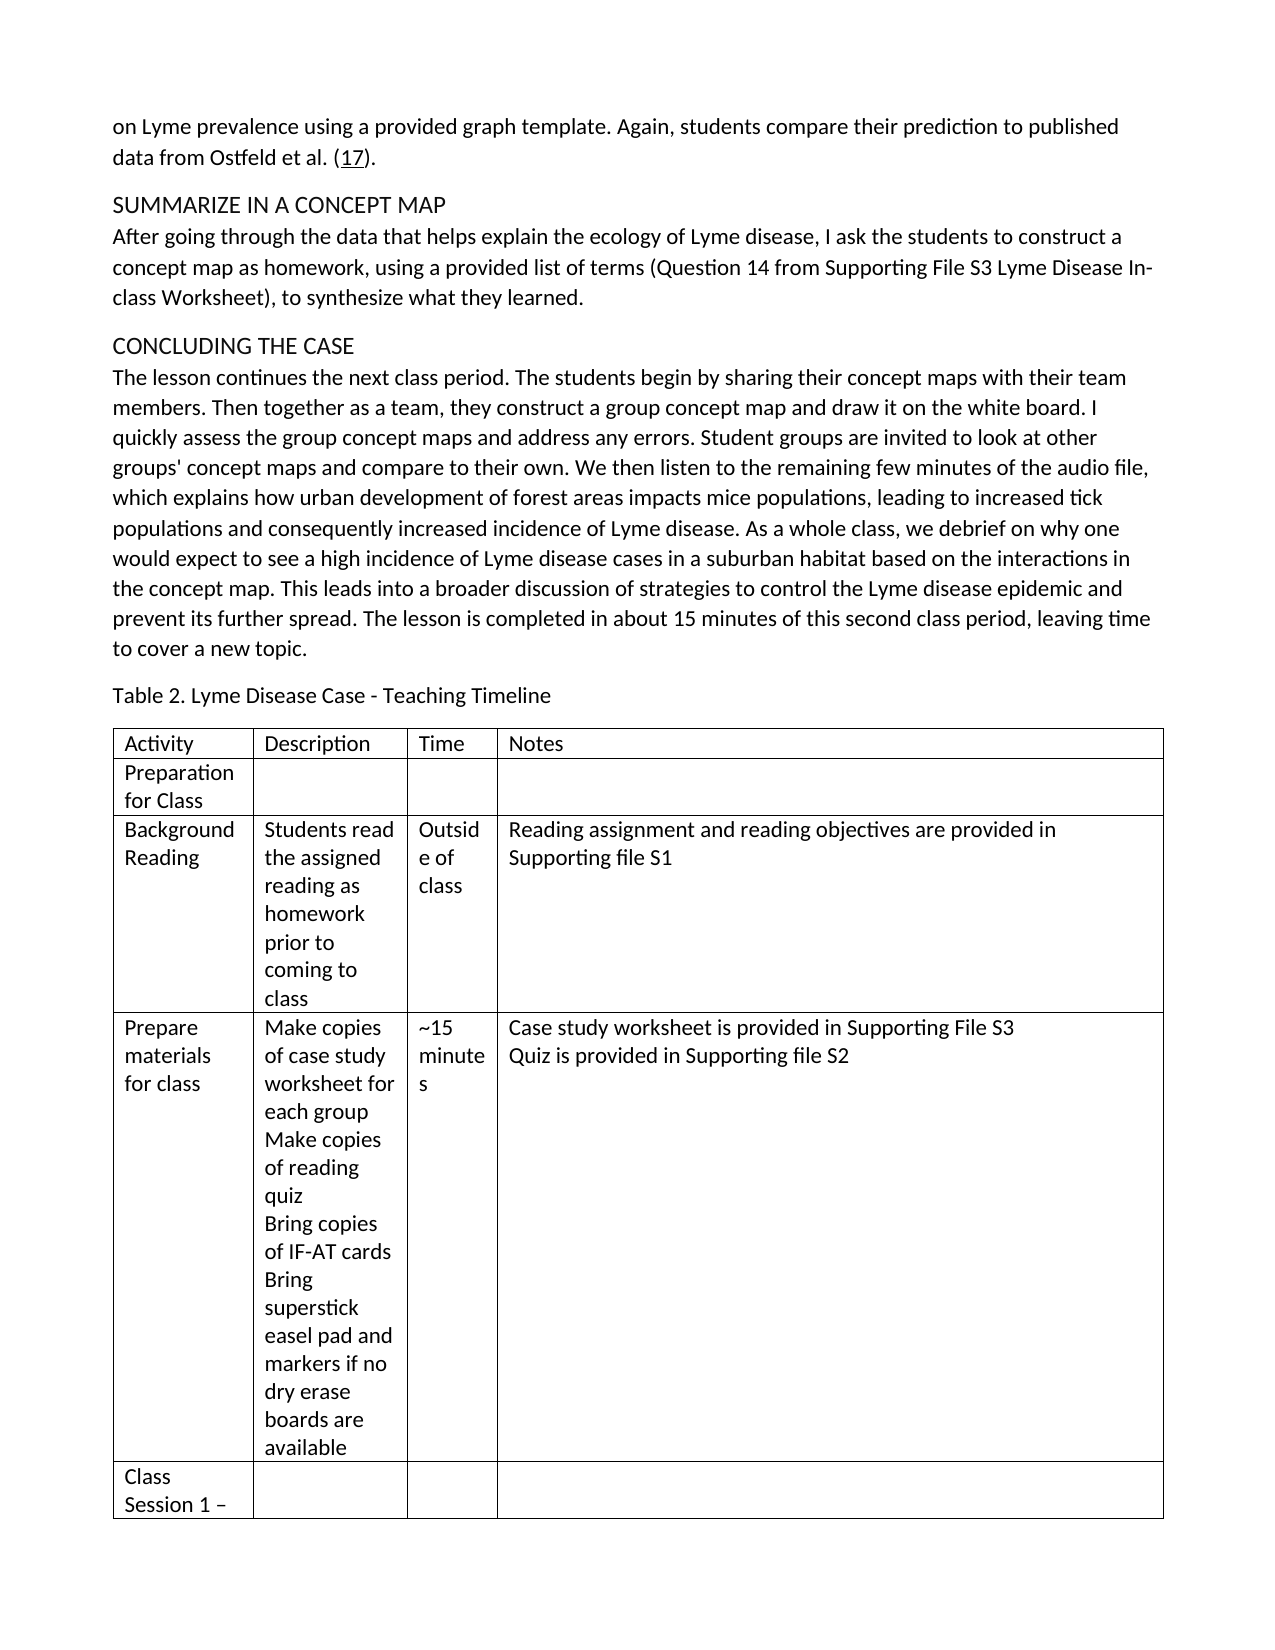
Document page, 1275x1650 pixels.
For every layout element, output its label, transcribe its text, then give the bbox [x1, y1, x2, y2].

table_cell Preparation for Class [114, 759, 253, 814]
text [112, 112, 1162, 171]
table_cell [254, 1462, 407, 1518]
table_cell Background Reading [114, 816, 253, 1012]
table_header Notes [498, 729, 1163, 757]
table_cell Outside of class [408, 816, 497, 1012]
text Table 2. Lyme Disease Case - Teaching Timeline [112, 681, 1162, 709]
table_cell [498, 1462, 1163, 1518]
table_header Activity [114, 729, 253, 757]
text After going through the data that helps explain the ecology of Lyme disease, I ask the students to construct a concept map as homework, using a provided list of terms (Question 14 from Supporting File S3 Lyme Disease In-class Worksheet), to synthesize what they learned. [112, 222, 1162, 311]
table_header Time [408, 729, 497, 757]
table_cell Students read the assigned reading as homework prior to coming to class [254, 816, 407, 1012]
text The lesson continues the next class period. The students begin by sharing their concept maps with their team members. Then together as a team, they construct a group concept map and draw it on the white board. I quickly assess the group concept maps and address any errors. Student groups are invited to look at other groups' concept maps and compare to their own. We then listen to the remaining few minutes of the audio file, which explains how urban development of forest areas impacts mice populations, leading to increased tick populations and consequently increased incidence of Lyme disease. As a whole class, we debrief on why one would expect to see a high incidence of Lyme disease cases in a suburban habitat based on the interactions in the concept map. This leads into a broader discussion of strategies to control the Lyme disease epidemic and prevent its further spread. The lesson is completed in about 15 minutes of this second class period, leaving time to cover a new topic. [112, 363, 1162, 663]
table_cell ~15 minutes [408, 1013, 497, 1461]
table_header Description [254, 729, 407, 757]
table_cell [498, 759, 1163, 814]
table_cell Prepare materials for class [114, 1013, 253, 1461]
table_cell Case study worksheet is provided in Supporting File S3 Quiz is provided in Supporting file S2 [498, 1013, 1163, 1461]
subtitle CONCLUDING THE CASE [112, 330, 1162, 360]
table_cell Reading assignment and reading objectives are provided in Supporting file S1 [498, 816, 1163, 1012]
table_cell Make copies of case study worksheet for each group Make copies of reading quiz Bring copies of IF-AT cards Bring superstick easel pad and markers if no dry erase boards are available [254, 1013, 407, 1461]
table_cell [254, 759, 407, 814]
subtitle SUMMARIZE IN A CONCEPT MAP [112, 189, 1162, 220]
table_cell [114, 1462, 253, 1518]
table_cell [408, 759, 497, 814]
table_cell [408, 1462, 497, 1518]
